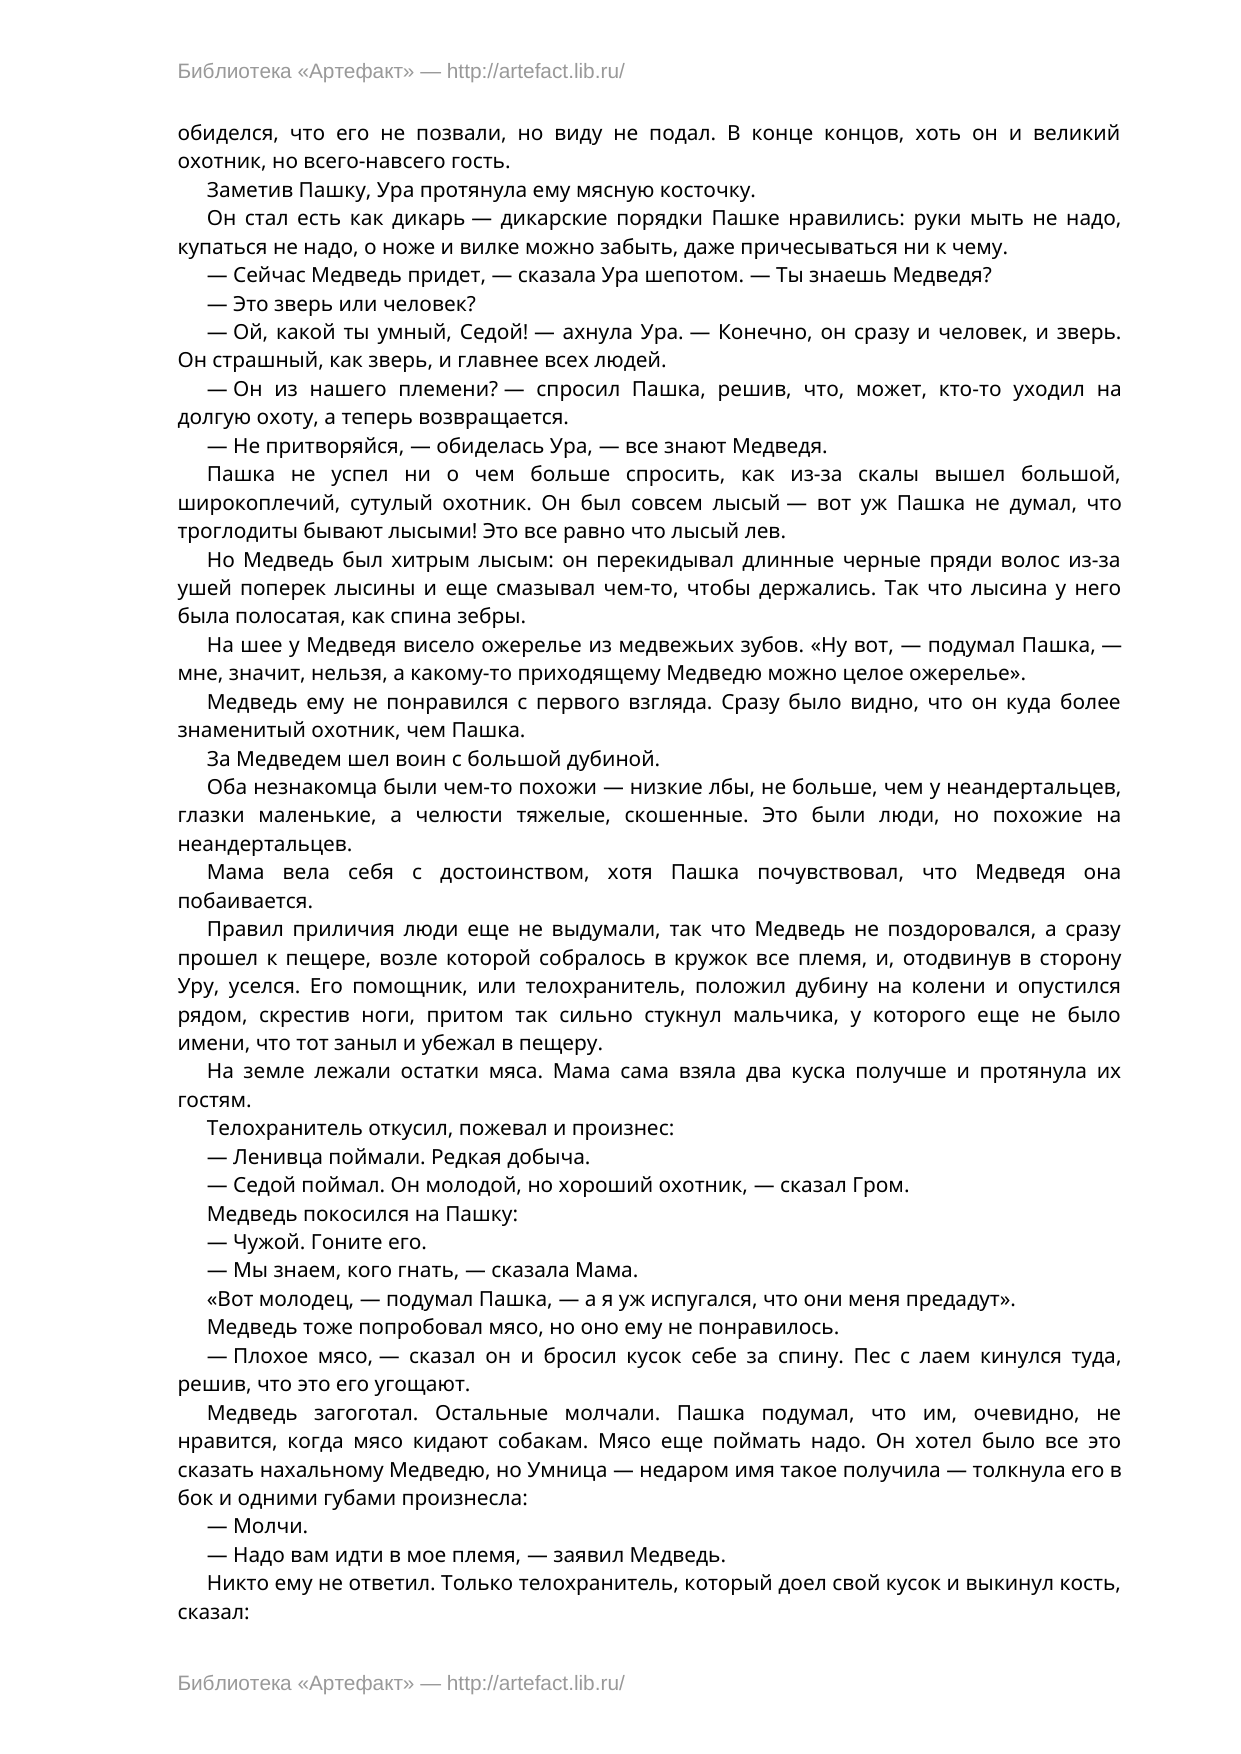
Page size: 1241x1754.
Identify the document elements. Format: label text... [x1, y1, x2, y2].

text «Вот молодец, — подумал Пашка, — а я уж испугался, что они меня предадут». [177, 1284, 1122, 1312]
text Медведь тоже попробовал мясо, но оно ему не понравилось. [177, 1312, 1122, 1341]
text Но Медведь был хитрым лысым: он перекидывал длинные черные пряди волос из-за ушей поперек лысины и еще смазывал чем-то, чтобы держались. Так что лысина у него была полосатая, как спина зебры. [177, 545, 1122, 630]
text Медведь ему не понравился с первого взгляда. Сразу было видно, что он куда более знаменитый охотник, чем Пашка. [177, 687, 1122, 744]
text Никто ему не ответил. Только телохранитель, который доел свой кусок и выкинул кость, сказал: [177, 1568, 1122, 1625]
text За Медведем шел воин с большой дубиной. [177, 744, 1122, 772]
text — Мы знаем, кого гнать, — сказала Мама. [177, 1256, 1122, 1284]
text — Ленивца поймали. Редкая добыча. [177, 1142, 1122, 1170]
text Он стал есть как дикарь — дикарские порядки Пашке нравились: руки мыть не надо, купаться не надо, о ноже и вилке можно забыть, даже причесываться ни к чему. [177, 203, 1122, 260]
text На шее у Медведя висело ожерелье из медвежьих зубов. «Ну вот, — подумал Пашка, — мне, значит, нельзя, а какому-то приходящему Медведю можно целое ожерелье». [177, 630, 1122, 687]
text — Не притворяйся, — обиделась Ура, — все знают Медведя. [177, 431, 1122, 459]
text — Седой поймал. Он молодой, но хороший охотник, — сказал Гром. [177, 1170, 1122, 1199]
text — Надо вам идти в мое племя, — заявил Медведь. [177, 1540, 1122, 1568]
text Оба незнакомца были чем-то похожи — низкие лбы, не больше, чем у неандертальцев, глазки маленькие, а челюсти тяжелые, скошенные. Это были люди, но похожие на неандертальцев. [177, 772, 1122, 857]
text — Ой, какой ты умный, Седой! — ахнула Ура. — Конечно, он сразу и человек, и зверь. Он страшный, как зверь, и главнее всех людей. [177, 317, 1122, 374]
text Заметив Пашку, Ура протянула ему мясную косточку. [177, 175, 1122, 203]
text — Он из нашего племени? — спросил Пашка, решив, что, может, кто-то уходил на долгую охоту, а теперь возвращается. [177, 374, 1122, 431]
text — Молчи. [177, 1512, 1122, 1540]
text Медведь загоготал. Остальные молчали. Пашка подумал, что им, очевидно, не нравится, когда мясо кидают собакам. Мясо еще поймать надо. Он хотел было все это сказать нахальному Медведю, но Умница — недаром имя такое получила — толкнула его в бок и одними губами произнесла: [177, 1398, 1122, 1512]
text Телохранитель откусил, пожевал и произнес: [177, 1113, 1122, 1142]
text На земле лежали остатки мяса. Мама сама взяла два куска получше и протянула их гостям. [177, 1057, 1122, 1113]
text — Чужой. Гоните его. [177, 1227, 1122, 1256]
text Медведь покосился на Пашку: [177, 1199, 1122, 1227]
text Правил приличия люди еще не выдумали, так что Медведь не поздоровался, а сразу прошел к пещере, возле которой собралось в кружок все племя, и, отодвинув в сторону Уру, уселся. Его помощник, или телохранитель, положил дубину на колени и опустился рядом, скрестив ноги, притом так сильно стукнул мальчика, у которого еще не было имени, что тот заныл и убежал в пещеру. [177, 914, 1122, 1057]
text Мама вела себя с достоинством, хотя Пашка почувствовал, что Медведя она побаивается. [177, 857, 1122, 914]
text — Плохое мясо, — сказал он и бросил кусок себе за спину. Пес с лаем кинулся туда, решив, что это его угощают. [177, 1341, 1122, 1398]
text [177, 118, 1122, 175]
text — Сейчас Медведь придет, — сказала Ура шепотом. — Ты знаешь Медведя? [177, 260, 1122, 289]
text Пашка не успел ни о чем больше спросить, как из-за скалы вышел большой, широкоплечий, сутулый охотник. Он был совсем лысый — вот уж Пашка не думал, что троглодиты бывают лысыми! Это все равно что лысый лев. [177, 459, 1122, 545]
text — Это зверь или человек? [177, 289, 1122, 317]
